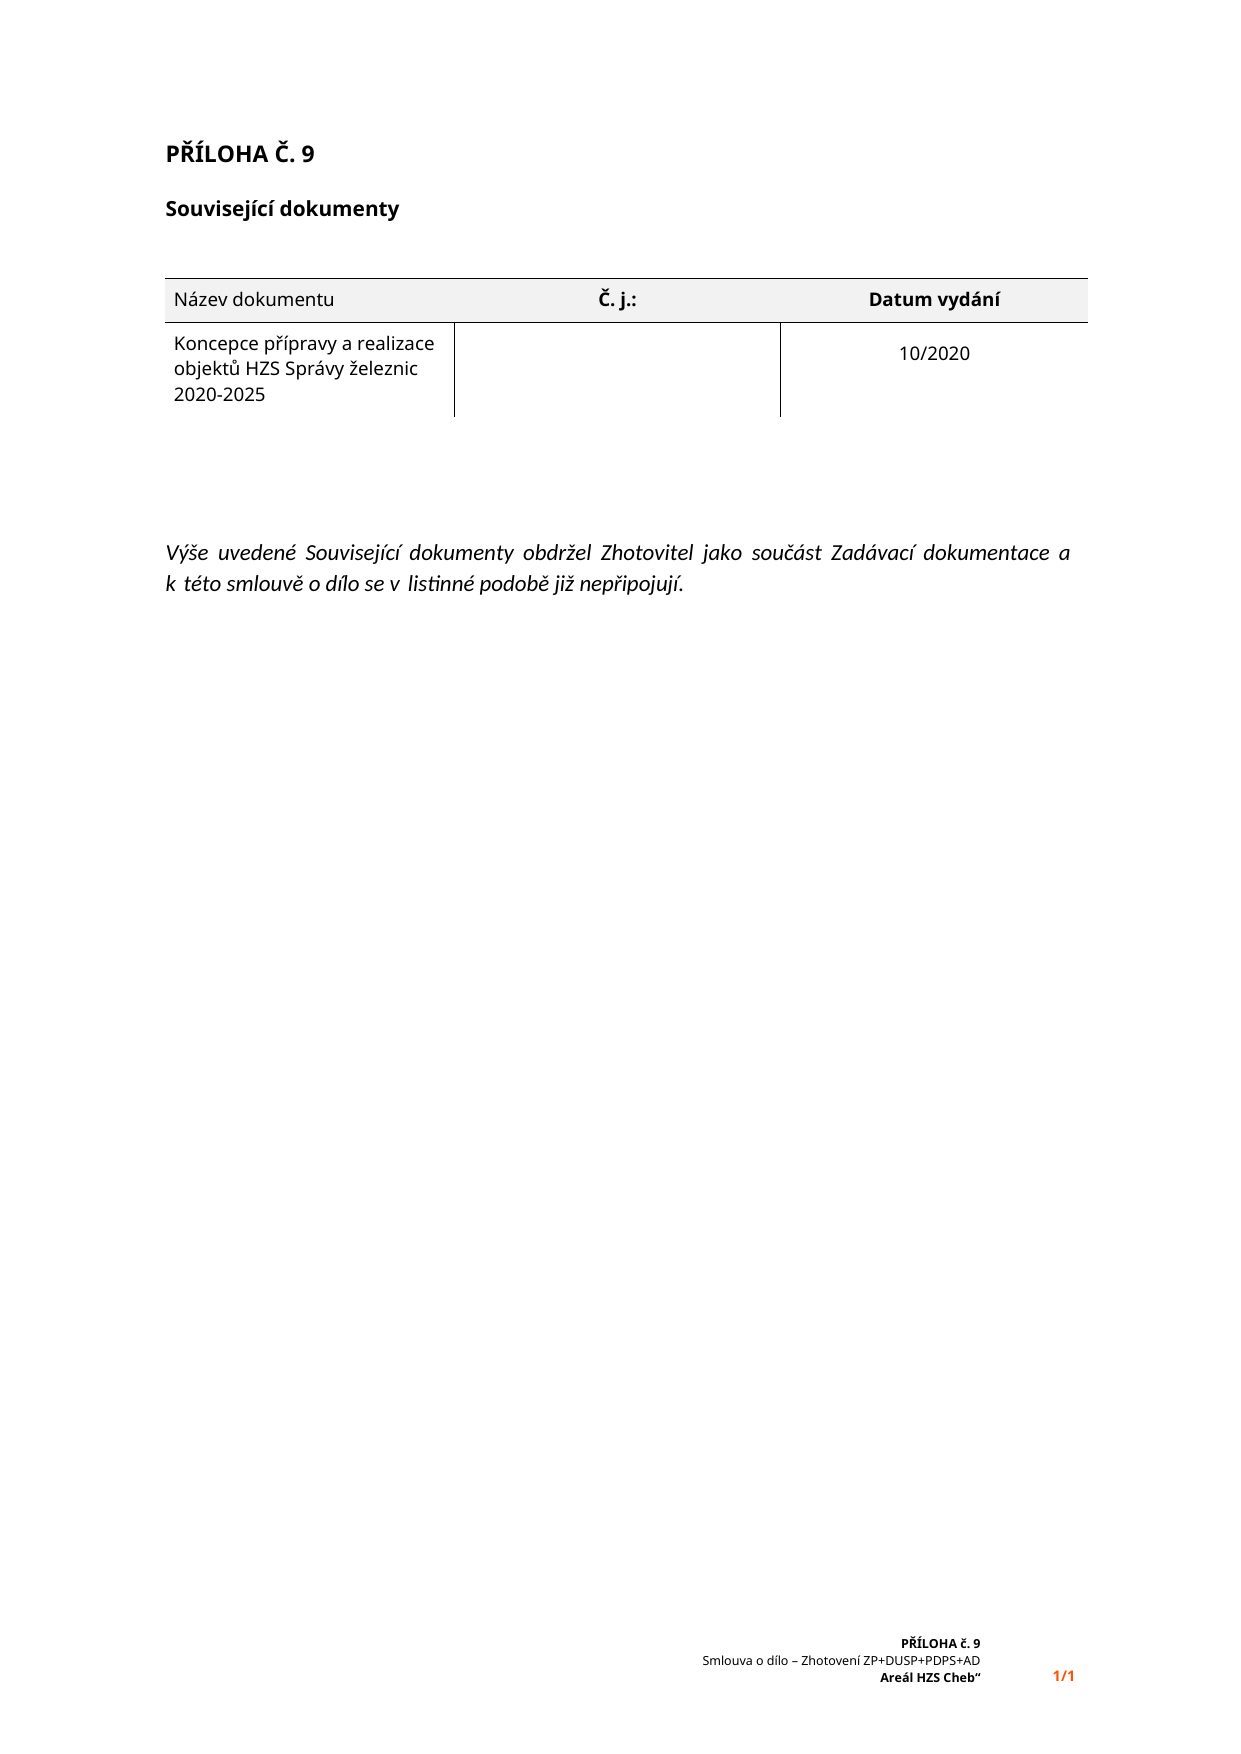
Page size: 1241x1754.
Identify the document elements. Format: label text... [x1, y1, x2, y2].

text Související dokumenty [165, 194, 1075, 222]
table_header Datum vydání [780, 279, 1088, 322]
table_header Č. j.: [454, 279, 780, 322]
table_cell Koncepce přípravy a realizace objektů HZS Správy železnic 2020-2025 [165, 323, 454, 417]
text Výše uvedené Související dokumenty obdržel Zhotovitel jako součást Zadávací dokumentace a k této smlouvě o dílo se v listinné podobě již nepřipojují. [165, 538, 1075, 597]
text Příloha č. 9 [165, 138, 1075, 170]
table_header Název dokumentu [165, 279, 454, 322]
table_cell [455, 323, 780, 417]
table_cell 10/2020 [781, 323, 1088, 417]
